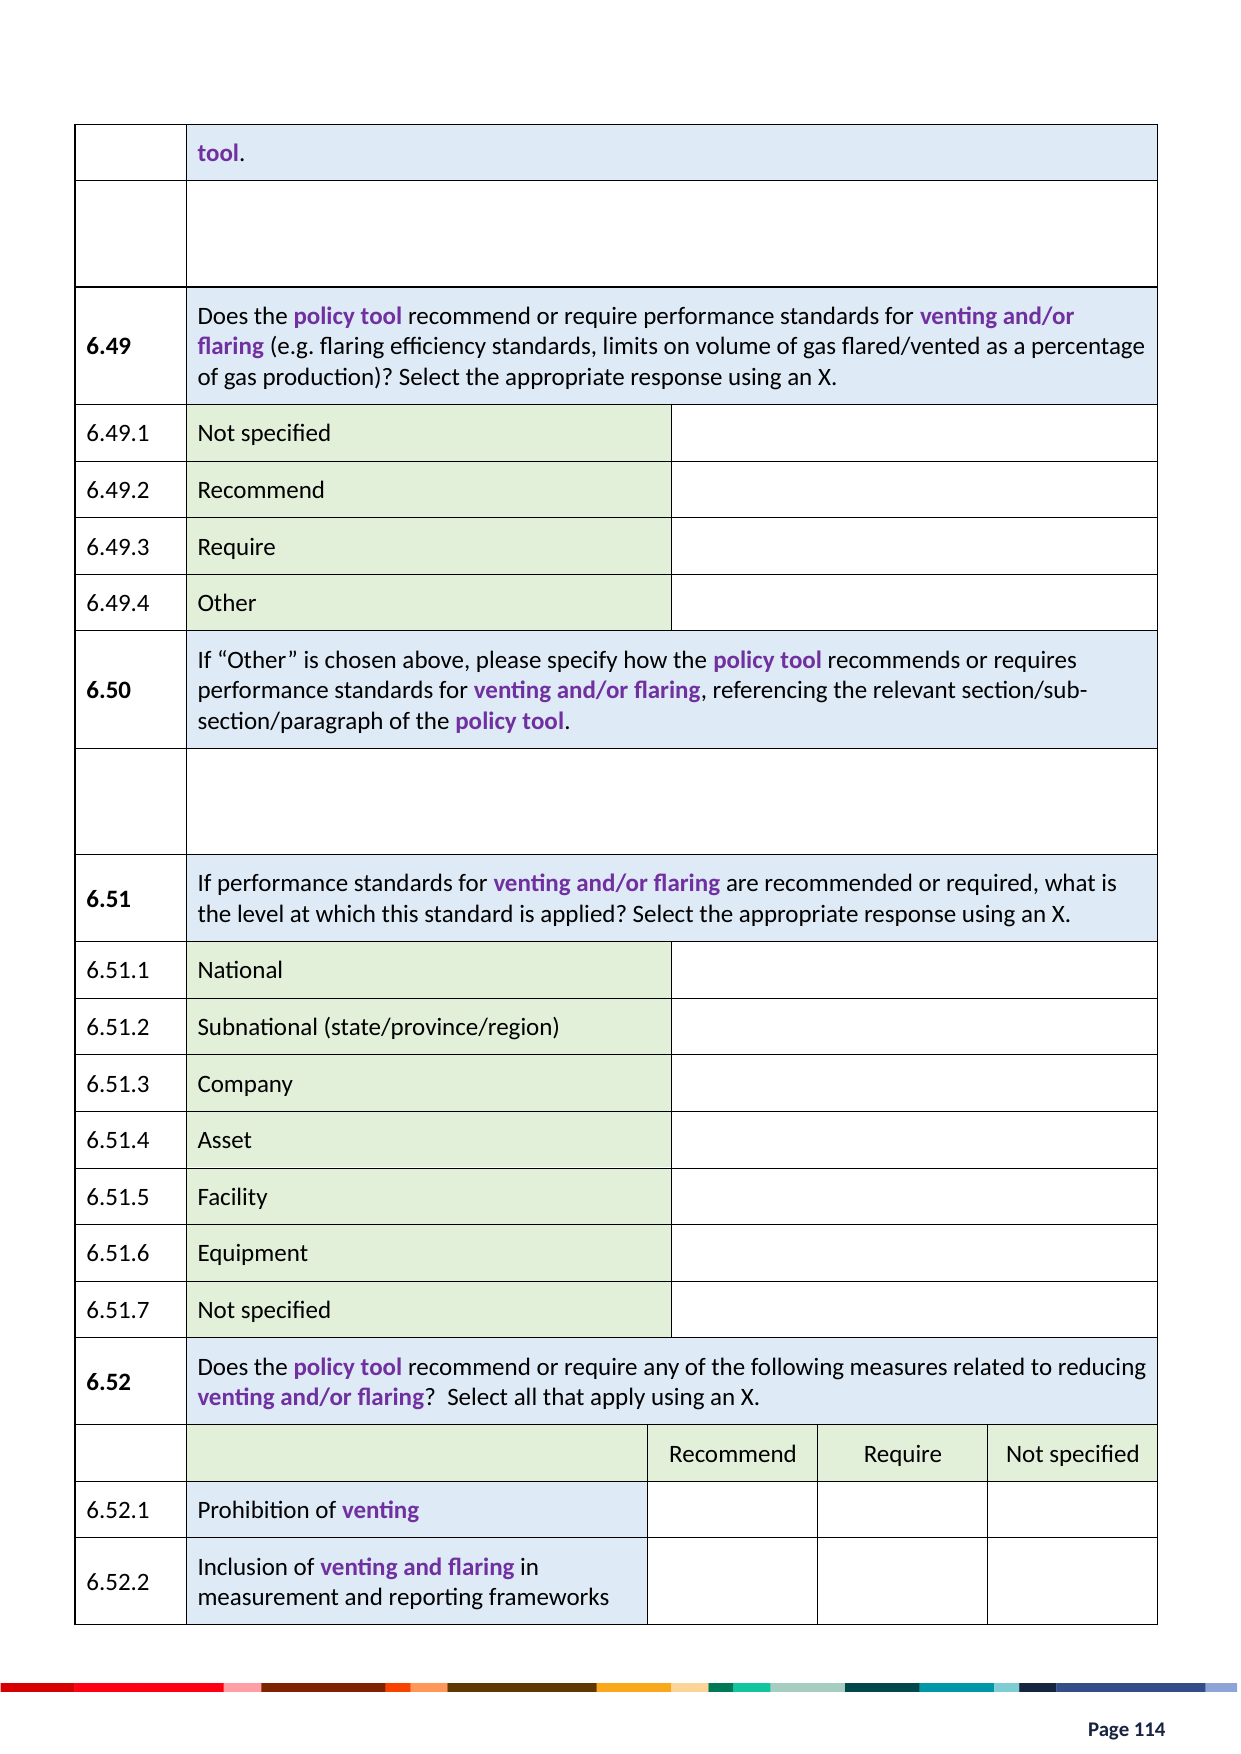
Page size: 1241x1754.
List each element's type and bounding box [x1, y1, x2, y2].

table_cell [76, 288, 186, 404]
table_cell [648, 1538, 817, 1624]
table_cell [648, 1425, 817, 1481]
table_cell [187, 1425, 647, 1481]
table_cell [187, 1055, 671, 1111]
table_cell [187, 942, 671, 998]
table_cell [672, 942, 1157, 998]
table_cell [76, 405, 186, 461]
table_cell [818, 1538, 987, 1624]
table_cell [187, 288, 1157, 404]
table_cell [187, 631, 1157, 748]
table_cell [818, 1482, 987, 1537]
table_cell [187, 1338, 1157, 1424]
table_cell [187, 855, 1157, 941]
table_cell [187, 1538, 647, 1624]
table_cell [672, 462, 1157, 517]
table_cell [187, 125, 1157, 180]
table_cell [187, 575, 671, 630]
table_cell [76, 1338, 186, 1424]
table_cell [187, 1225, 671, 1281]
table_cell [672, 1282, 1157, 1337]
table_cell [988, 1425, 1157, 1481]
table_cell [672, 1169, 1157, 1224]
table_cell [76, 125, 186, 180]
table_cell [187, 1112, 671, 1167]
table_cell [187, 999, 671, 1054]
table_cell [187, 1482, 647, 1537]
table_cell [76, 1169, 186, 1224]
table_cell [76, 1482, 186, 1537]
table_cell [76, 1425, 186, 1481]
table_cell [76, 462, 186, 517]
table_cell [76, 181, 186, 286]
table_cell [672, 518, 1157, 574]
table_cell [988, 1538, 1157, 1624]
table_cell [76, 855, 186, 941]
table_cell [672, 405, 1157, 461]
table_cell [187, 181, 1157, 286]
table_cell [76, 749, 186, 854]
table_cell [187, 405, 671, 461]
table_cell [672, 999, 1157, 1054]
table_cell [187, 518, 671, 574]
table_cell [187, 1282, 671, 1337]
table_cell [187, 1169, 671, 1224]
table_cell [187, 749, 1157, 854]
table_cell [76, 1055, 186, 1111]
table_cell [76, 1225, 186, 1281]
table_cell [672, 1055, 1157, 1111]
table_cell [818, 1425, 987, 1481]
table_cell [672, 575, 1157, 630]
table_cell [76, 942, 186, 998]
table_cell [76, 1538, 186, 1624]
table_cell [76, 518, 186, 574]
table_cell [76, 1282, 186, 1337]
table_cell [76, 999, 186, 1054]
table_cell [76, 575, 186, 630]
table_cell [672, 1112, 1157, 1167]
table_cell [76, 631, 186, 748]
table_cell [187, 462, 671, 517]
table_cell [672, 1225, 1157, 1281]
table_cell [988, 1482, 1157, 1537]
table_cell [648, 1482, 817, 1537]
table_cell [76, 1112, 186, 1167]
picture [0, 1683, 1236, 1692]
